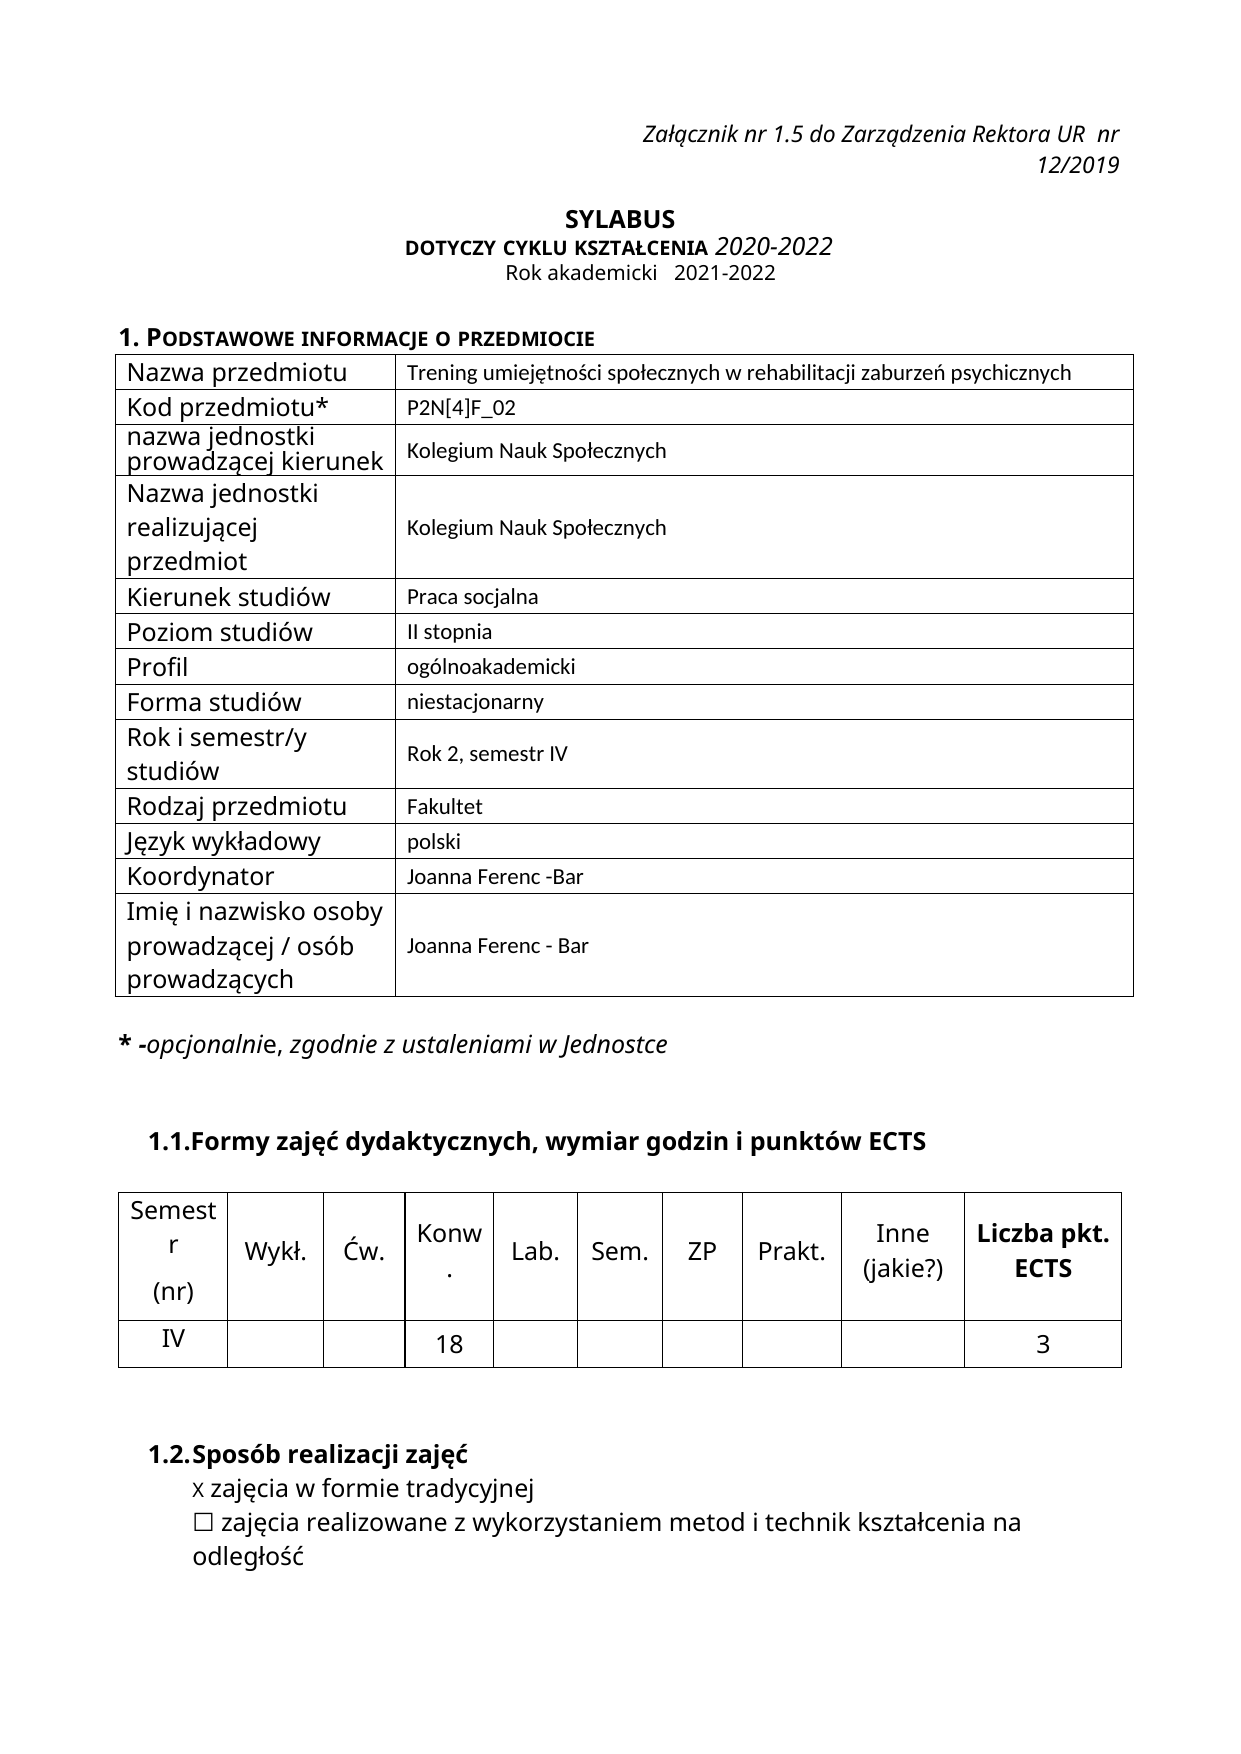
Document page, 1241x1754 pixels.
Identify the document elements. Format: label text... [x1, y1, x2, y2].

text 1.2. Sposób realizacji zajęć [148, 1436, 1122, 1471]
table_cell Rodzaj przedmiotu [116, 789, 395, 823]
table_cell Rok i semestr/y studiów [116, 720, 395, 788]
text 1. Podstawowe informacje o przedmiocie [118, 319, 1122, 354]
table_cell Kierunek studiów [116, 579, 395, 613]
table_header Ćw. [324, 1193, 404, 1320]
table_header Lab. [494, 1193, 577, 1320]
table_cell [228, 1321, 323, 1367]
table_cell [842, 1321, 964, 1367]
table_header Semestr (nr) [119, 1193, 227, 1320]
table_header Wykł. [228, 1193, 323, 1320]
table_cell nazwa jednostki prowadzącej kierunek [116, 425, 395, 475]
table_cell Imię i nazwisko osoby prowadzącej / osób prowadzących [116, 894, 395, 996]
table_header Konw. [406, 1193, 493, 1320]
table_cell Profil [116, 649, 395, 683]
table_cell [324, 1321, 404, 1367]
table_cell Koordynator [116, 859, 395, 893]
table_cell Joanna Ferenc -Bar [396, 859, 1133, 893]
text * -opcjonalnie, zgodnie z ustaleniami w Jednostce [118, 1026, 1122, 1061]
table_cell Forma studiów [116, 685, 395, 718]
text ☐ zajęcia realizowane z wykorzystaniem metod i technik kształcenia na odległość [192, 1504, 1122, 1573]
text SYLABUS [118, 201, 1122, 236]
table_cell 18 [406, 1321, 493, 1367]
table_header Inne (jakie?) [842, 1193, 964, 1320]
table_cell ogólnoakademicki [396, 649, 1133, 683]
table_cell polski [396, 824, 1133, 858]
table_cell Nazwa jednostki realizującej przedmiot [116, 476, 395, 578]
table_cell Poziom studiów [116, 614, 395, 648]
table_cell [663, 1321, 742, 1367]
text 1.1.Formy zajęć dydaktycznych, wymiar godzin i punktów ECTS [148, 1124, 1122, 1158]
table_header Nazwa przedmiotu [116, 355, 395, 389]
table_cell Kod przedmiotu* [116, 390, 395, 424]
table_cell II stopnia [396, 614, 1133, 648]
table_cell Kolegium Nauk Społecznych [396, 476, 1133, 578]
table_cell Rok 2, semestr IV [396, 720, 1133, 788]
table_cell P2N[4]F_02 [396, 390, 1133, 424]
table_cell [578, 1321, 662, 1367]
table_cell niestacjonarny [396, 685, 1133, 718]
text Rok akademicki 2021-2022 [118, 261, 1122, 286]
table_cell Kolegium Nauk Społecznych [396, 425, 1133, 475]
table_header Prakt. [743, 1193, 841, 1320]
table_cell Joanna Ferenc - Bar [396, 894, 1133, 996]
text dotyczy cyklu kształcenia 2020-2022 [118, 236, 1122, 261]
table_header ZP [663, 1193, 742, 1320]
table_header Sem. [578, 1193, 662, 1320]
table_cell Praca socjalna [396, 579, 1133, 613]
table_header Liczba pkt. ECTS [965, 1193, 1121, 1320]
table_cell [494, 1321, 577, 1367]
table_cell IV [119, 1321, 227, 1367]
table_cell Fakultet [396, 789, 1133, 823]
text Załącznik nr 1.5 do Zarządzenia Rektora UR nr 12/2019 [118, 118, 1122, 181]
table_cell Język wykładowy [116, 824, 395, 858]
table_cell 3 [965, 1321, 1121, 1367]
table_header Trening umiejętności społecznych w rehabilitacji zaburzeń psychicznych [396, 355, 1133, 389]
table_cell [743, 1321, 841, 1367]
text x zajęcia w formie tradycyjnej [192, 1471, 1122, 1504]
